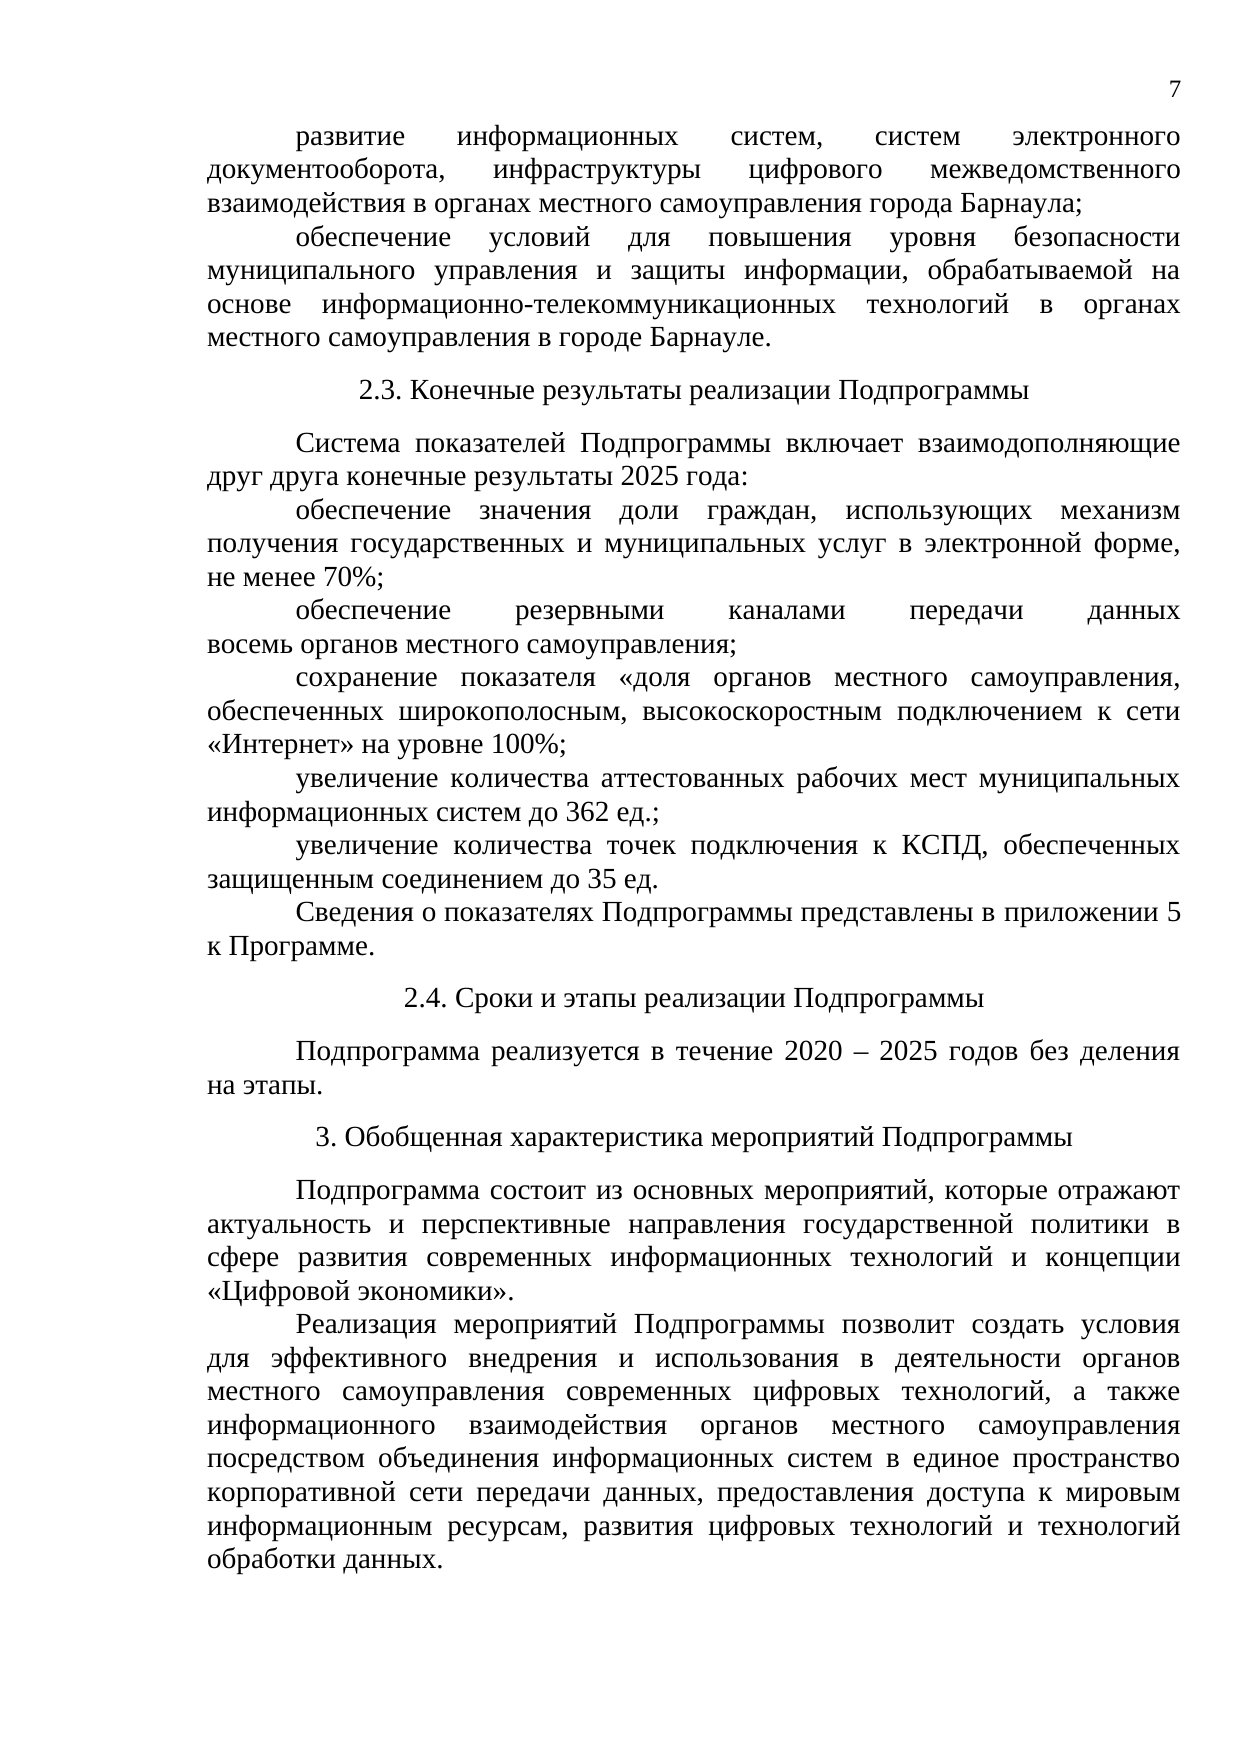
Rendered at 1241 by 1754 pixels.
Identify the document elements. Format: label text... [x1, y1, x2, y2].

text 3. Обобщенная характеристика мероприятий Подпрограммы [207, 1119, 1181, 1153]
text развитие информационных систем, систем электронного документооборота, инфраструктуры цифрового межведомственного взаимодействия в органах местного самоуправления города Барнаула; [207, 118, 1181, 219]
text 2.4. Сроки и этапы реализации Подпрограммы [207, 981, 1181, 1014]
text увеличение количества аттестованных рабочих мест муниципальных информационных систем до 362 ед.; [207, 760, 1181, 827]
text Сведения о показателях Подпрограммы представлены в приложении 5 к Программе. [207, 894, 1181, 961]
text увеличение количества точек подключения к КСПД, обеспеченных защищенным соединением до 35 ед. [207, 827, 1181, 894]
text обеспечение значения доли граждан, использующих механизм получения государственных и муниципальных услуг в электронной форме, не менее 70%; [207, 492, 1181, 592]
text Подпрограмма состоит из основных мероприятий, которые отражают актуальность и перспективные направления государственной политики в сфере развития современных информационных технологий и концепции «Цифровой экономики». [207, 1172, 1181, 1306]
text Система показателей Подпрограммы включает взаимодополняющие друг друга конечные результаты 2025 года: [207, 425, 1181, 492]
text Реализация мероприятий Подпрограммы позволит создать условия для эффективного внедрения и использования в деятельности органов местного самоуправления современных цифровых технологий, а также информационного взаимодействия органов местного самоуправления посредством объединения информационных систем в единое пространство корпоративной сети передачи данных, предоставления доступа к мировым информационным ресурсам, развития цифровых технологий и технологий обработки данных. [207, 1306, 1181, 1575]
text 2.3. Конечные результаты реализации Подпрограммы [207, 372, 1181, 406]
text обеспечение резервными каналами передачи данных восемь органов местного самоуправления; [207, 592, 1181, 659]
text Подпрограмма реализуется в течение 2020 – 2025 годов без деления на этапы. [207, 1033, 1181, 1100]
text сохранение показателя «доля органов местного самоуправления, обеспеченных широкополосным, высокоскоростным подключением к сети «Интернет» на уровне 100%; [207, 659, 1181, 760]
text обеспечение условий для повышения уровня безопасности муниципального управления и защиты информации, обрабатываемой на основе информационно-телекоммуникационных технологий в органах местного самоуправления в городе Барнауле. [207, 219, 1181, 353]
